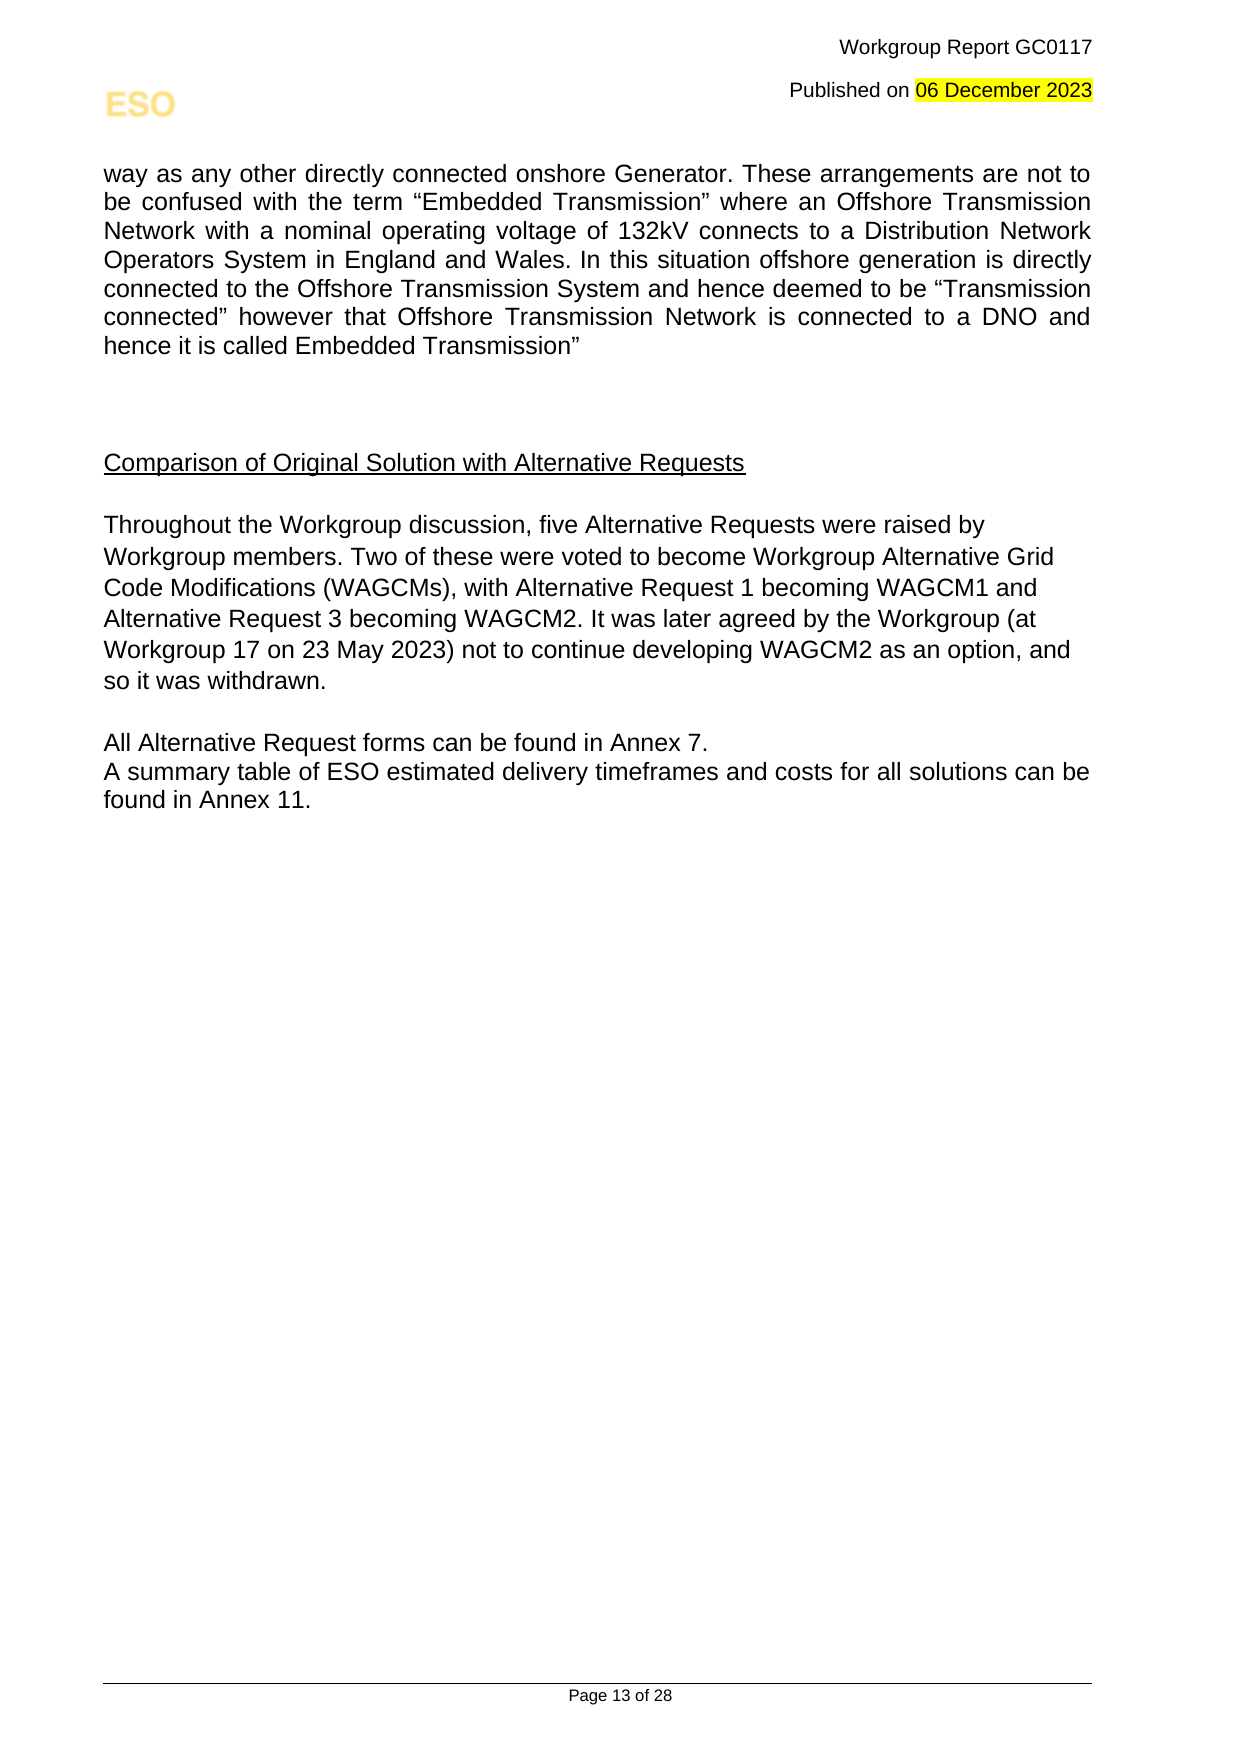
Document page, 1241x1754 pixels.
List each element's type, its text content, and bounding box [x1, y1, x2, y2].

text Throughout the Workgroup discussion, five Alternative Requests were raised by Workgroup members. Two of these were voted to become Workgroup Alternative Grid Code Modifications (WAGCMs), with Alternative Request 1 becoming WAGCM1 and Alternative Request 3 becoming WAGCM2. It was later agreed by the Workgroup (at Workgroup 17 on 23 May 2023) not to continue developing WAGCM2 as an option, and so it was withdrawn. [103, 510, 1092, 694]
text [103, 158, 1092, 360]
text All Alternative Request forms can be found in Annex 7. [103, 728, 1092, 756]
picture [103, 79, 181, 125]
text Comparison of Original Solution with Alternative Requests [103, 448, 1092, 477]
text A summary table of ESO estimated delivery timeframes and costs for all solutions can be found in Annex 11. [103, 756, 1092, 814]
